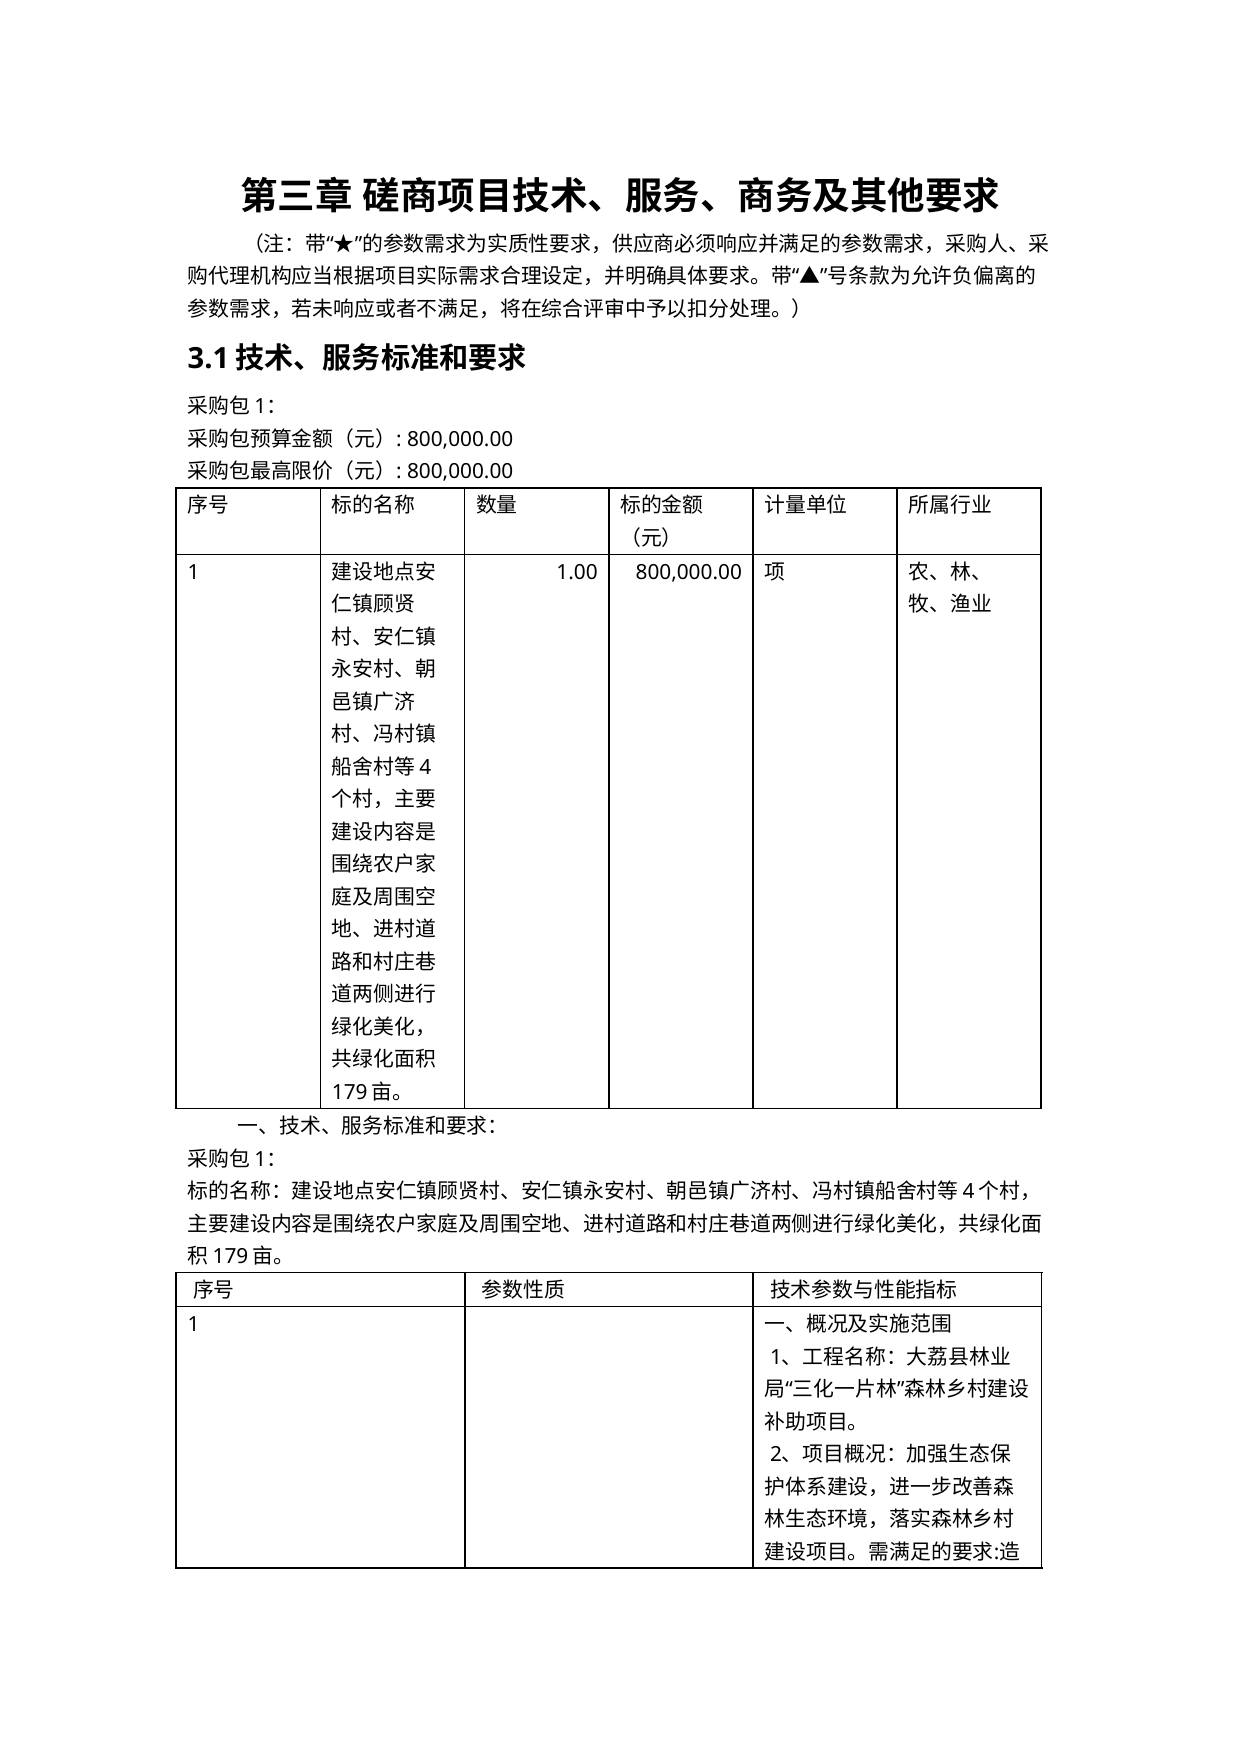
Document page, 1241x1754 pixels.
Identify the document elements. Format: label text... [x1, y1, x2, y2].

table_header 技术参数与性能指标 [754, 1273, 1041, 1306]
text 标的名称：建设地点安仁镇顾贤村、安仁镇永安村、朝邑镇广济村、冯村镇船舍村等4个村，主要建设内容是围绕农户家庭及周围空地、进村道路和村庄巷道两侧进行绿化美化，共绿化面积179亩。 [187, 1174, 1053, 1272]
text 采购包预算金额（元）: 800,000.00 [187, 422, 1053, 454]
table_header 计量单位 [754, 489, 896, 553]
table_cell 1 [177, 1307, 464, 1567]
table_cell 1.00 [465, 555, 608, 1108]
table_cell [754, 1307, 1041, 1567]
table_header 所属行业 [898, 489, 1040, 553]
table_cell 800,000.00 [610, 555, 752, 1108]
table_cell 建设地点安仁镇顾贤村、安仁镇永安村、朝邑镇广济村、冯村镇船舍村等4个村，主要建设内容是围绕农户家庭及周围空地、进村道路和村庄巷道两侧进行绿化美化，共绿化面积179亩。 [321, 555, 464, 1108]
table_header 参数性质 [466, 1273, 752, 1306]
table_header 标的名称 [321, 489, 464, 553]
text 采购包1： [187, 1142, 1053, 1174]
text （注：带“★”的参数需求为实质性要求，供应商必须响应并满足的参数需求，采购人、采购代理机构应当根据项目实际需求合理设定，并明确具体要求。带“▲”号条款为允许负偏离的参数需求，若未响应或者不满足，将在综合评审中予以扣分处理。） [187, 227, 1053, 324]
table_cell 1 [177, 555, 320, 1108]
text 采购包最高限价（元）: 800,000.00 [187, 454, 1053, 487]
table_cell 项 [754, 555, 896, 1108]
text 3.1技术、服务标准和要求 [187, 324, 1053, 389]
table_cell [466, 1307, 752, 1567]
table_header 序号 [177, 489, 320, 553]
text 第三章 磋商项目技术、服务、商务及其他要求 [187, 162, 1053, 227]
text 一、技术、服务标准和要求： [187, 1109, 1053, 1142]
text 采购包1： [187, 389, 1053, 422]
table_cell 农、林、牧、渔业 [898, 555, 1040, 1108]
table_header 序号 [177, 1273, 464, 1306]
table_header 数量 [465, 489, 608, 553]
table_header 标的金额 （元） [610, 489, 752, 553]
